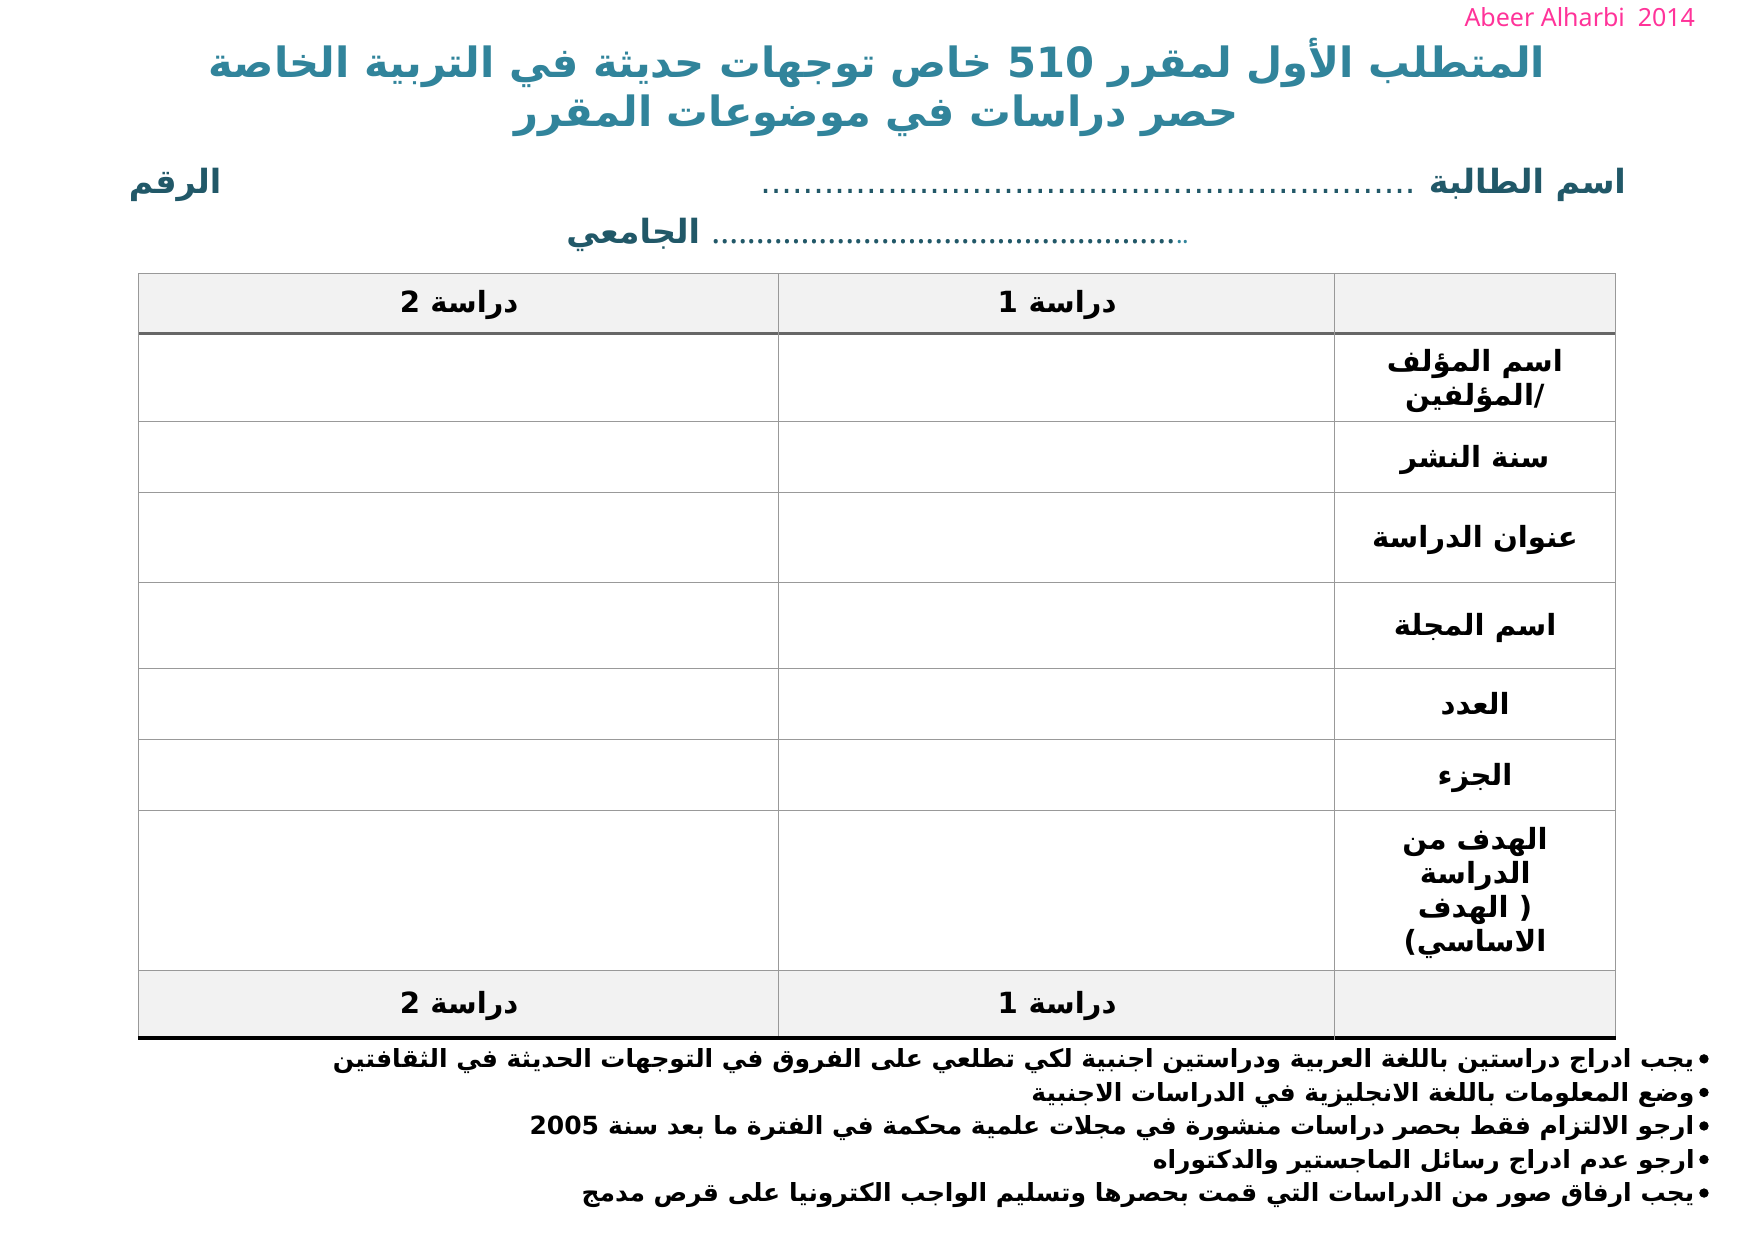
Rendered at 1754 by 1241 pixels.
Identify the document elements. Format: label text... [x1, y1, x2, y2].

table_cell [139, 669, 778, 739]
table_cell [779, 335, 1334, 421]
table_cell اسم المجلة [1335, 583, 1615, 668]
subtitle اسم الطالبة .............................................................. الرقم الجامعي ...................................................... [59, 162, 1695, 253]
table_cell الجزء [1335, 740, 1615, 810]
table_cell [779, 493, 1334, 582]
table_cell [139, 493, 778, 582]
table_cell [139, 422, 778, 492]
table_cell [1335, 971, 1615, 1036]
table_cell [779, 669, 1334, 739]
table_header دراسة 1 [779, 274, 1334, 332]
table_cell دراسة 1 [779, 971, 1334, 1036]
table_header [1335, 274, 1615, 332]
table_cell [139, 335, 778, 421]
table_cell الهدف من الدراسة ( الهدف الاساسي) [1335, 811, 1615, 969]
table_cell عنوان الدراسة [1335, 493, 1615, 582]
table_cell اسم المؤلف /المؤلفين [1335, 335, 1615, 421]
table_cell [139, 740, 778, 810]
table_cell العدد [1335, 669, 1615, 739]
table_cell [779, 811, 1334, 969]
table_header دراسة 2 [139, 274, 778, 332]
table_cell [139, 583, 778, 668]
table_cell [779, 740, 1334, 810]
table_cell [779, 422, 1334, 492]
table_cell دراسة 2 [139, 971, 778, 1036]
table_cell [139, 811, 778, 969]
table_cell [779, 583, 1334, 668]
table_cell سنة النشر [1335, 422, 1615, 492]
